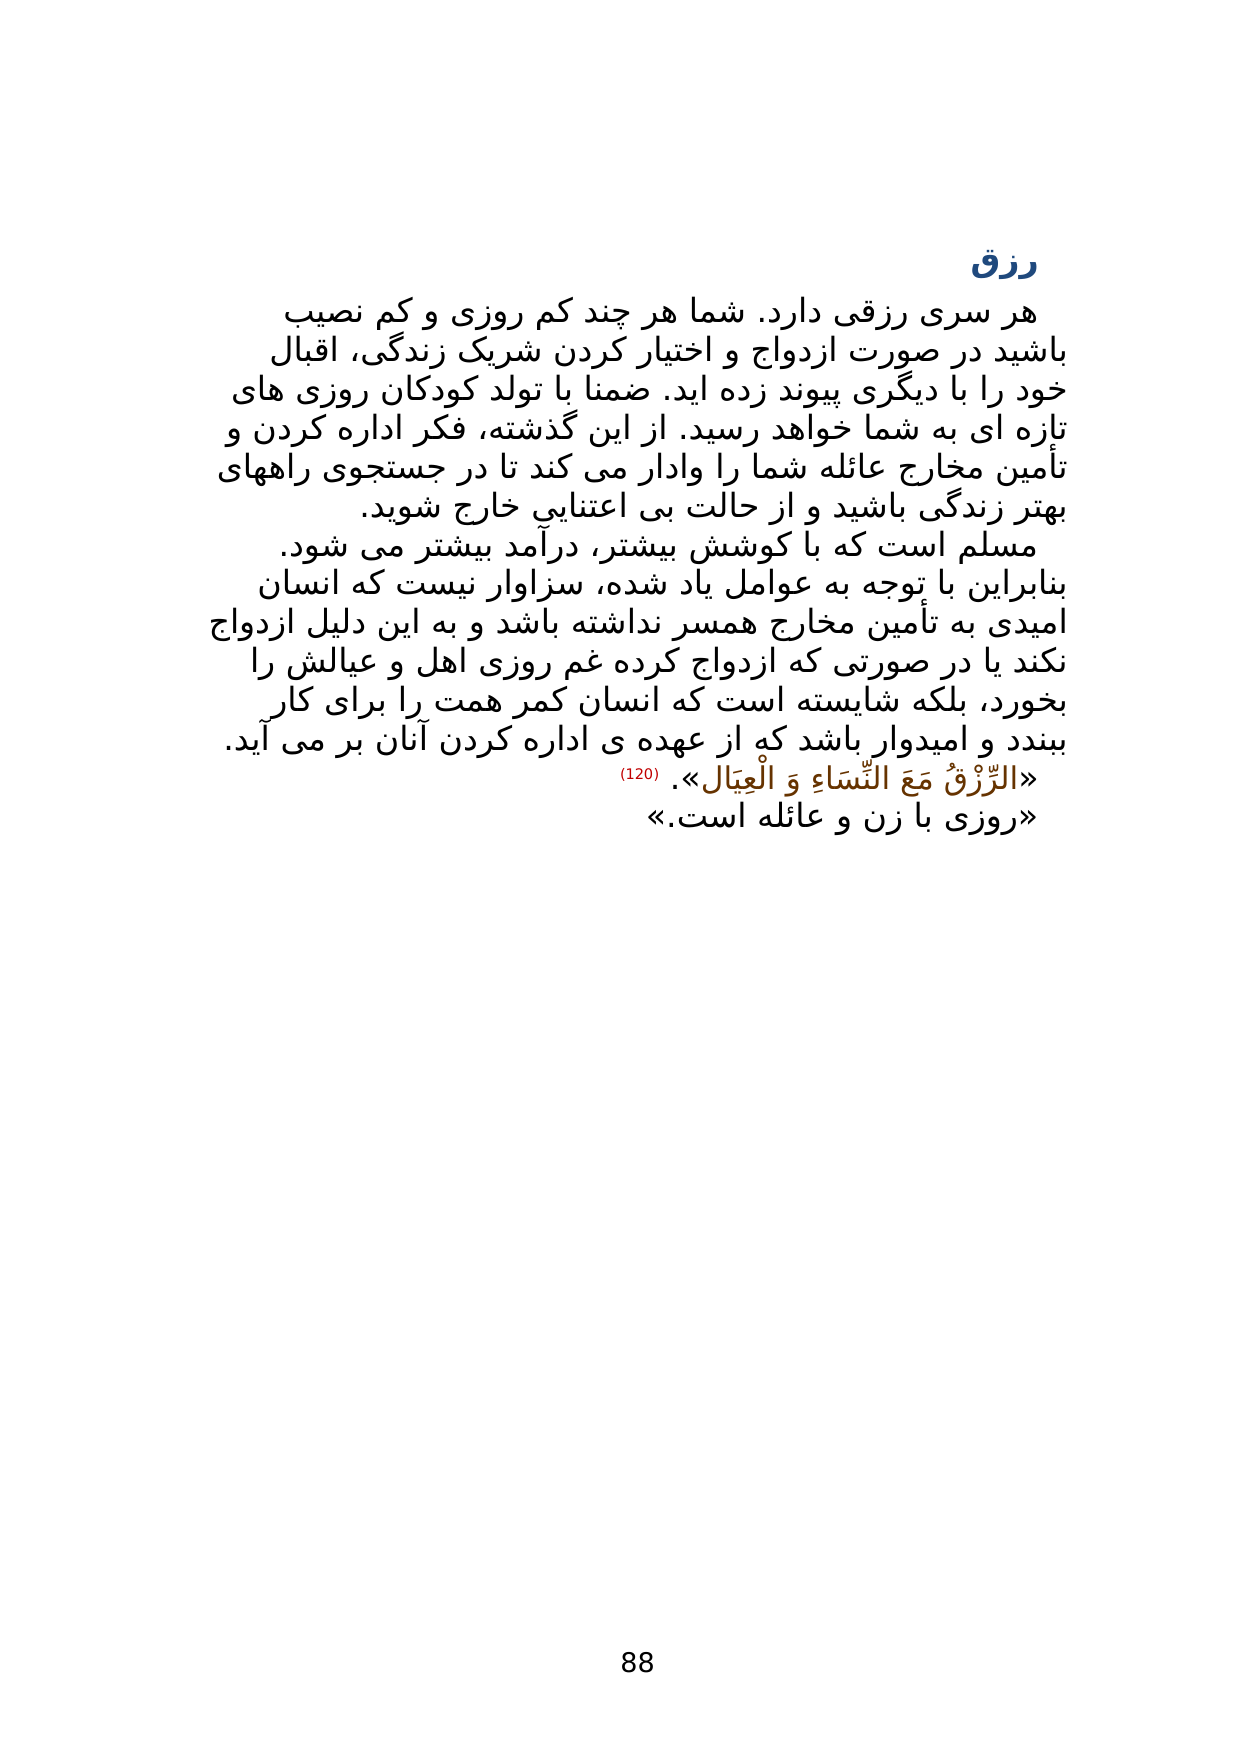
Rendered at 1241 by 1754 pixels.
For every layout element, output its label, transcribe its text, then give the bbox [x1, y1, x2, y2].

text مسلم است که با کوشش بیشتر، درآمد بیشتر می شود. بنابراین با توجه به عوامل یاد شده، سزاوار نیست که انسان امیدی به تأمین مخارج همسر نداشته باشد و به این دلیل ازدواج نکند یا در صورتی که ازدواج کرده غم روزی اهل و عیالش را بخورد، بلکه شایسته است که انسان کمر همت را برای کار ببندد و امیدوار باشد که از عهده ی اداره کردن آنان بر می آید. [206, 525, 1069, 758]
subtitle رزق [206, 241, 1069, 279]
text «روزی با زن و عائله است.» [206, 797, 1069, 836]
text هر سری رزقی دارد. شما هر چند کم روزی و کم نصیب باشید در صورت ازدواج و اختیار کردن شریک زندگی، اقبال خود را با دیگری پیوند زده اید. ضمنا با تولد کودکان روزی های تازه ای به شما خواهد رسید. از این گذشته، فکر اداره کردن و تأمین مخارج عائله شما را وادار می کند تا در جستجوی راههای بهتر زندگی باشید و از حالت بی اعتنایی خارج شوید. [206, 292, 1069, 525]
text «الرِّزْقُ مَعَ النِّسَاءِ وَ الْعِیَال». (120) [206, 758, 1069, 797]
